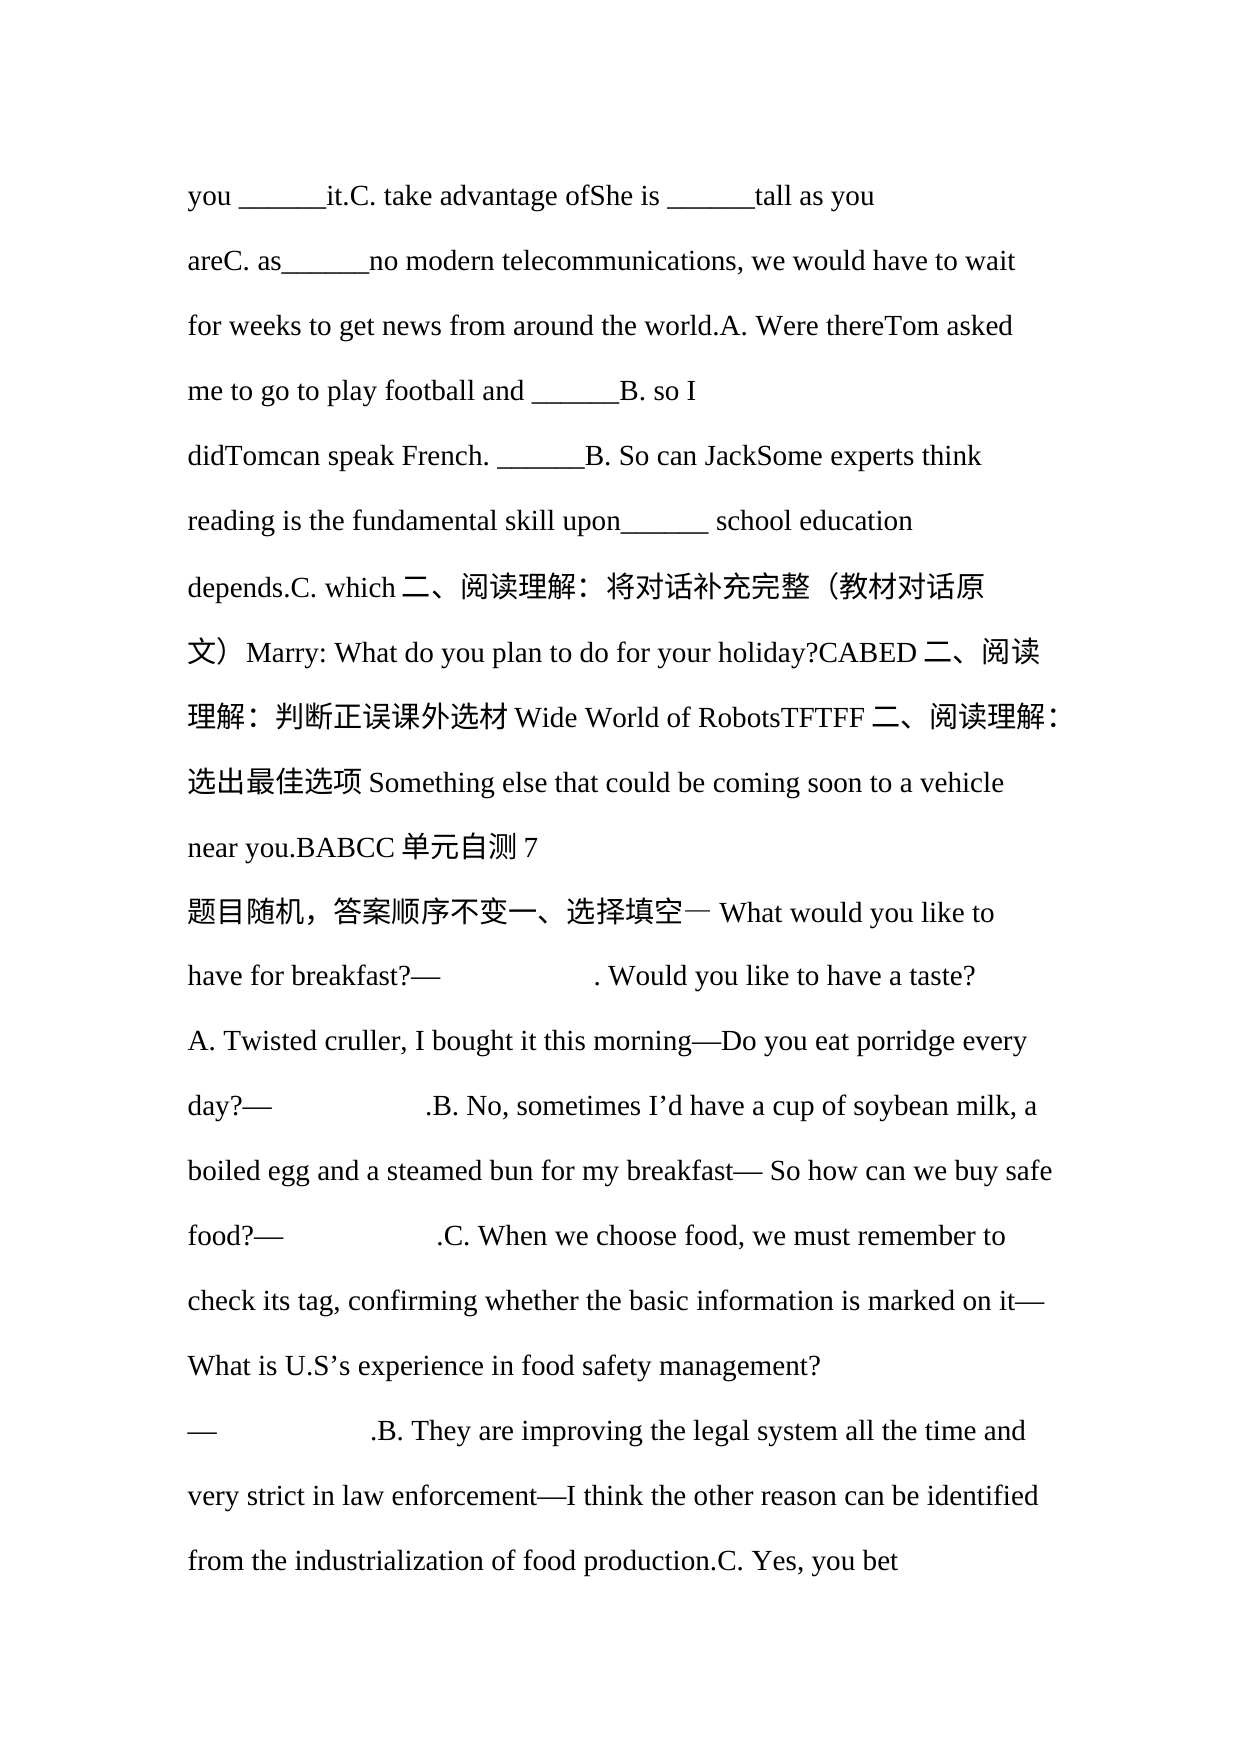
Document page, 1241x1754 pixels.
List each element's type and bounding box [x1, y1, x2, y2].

text [187, 877, 1053, 1592]
text [187, 162, 1053, 877]
